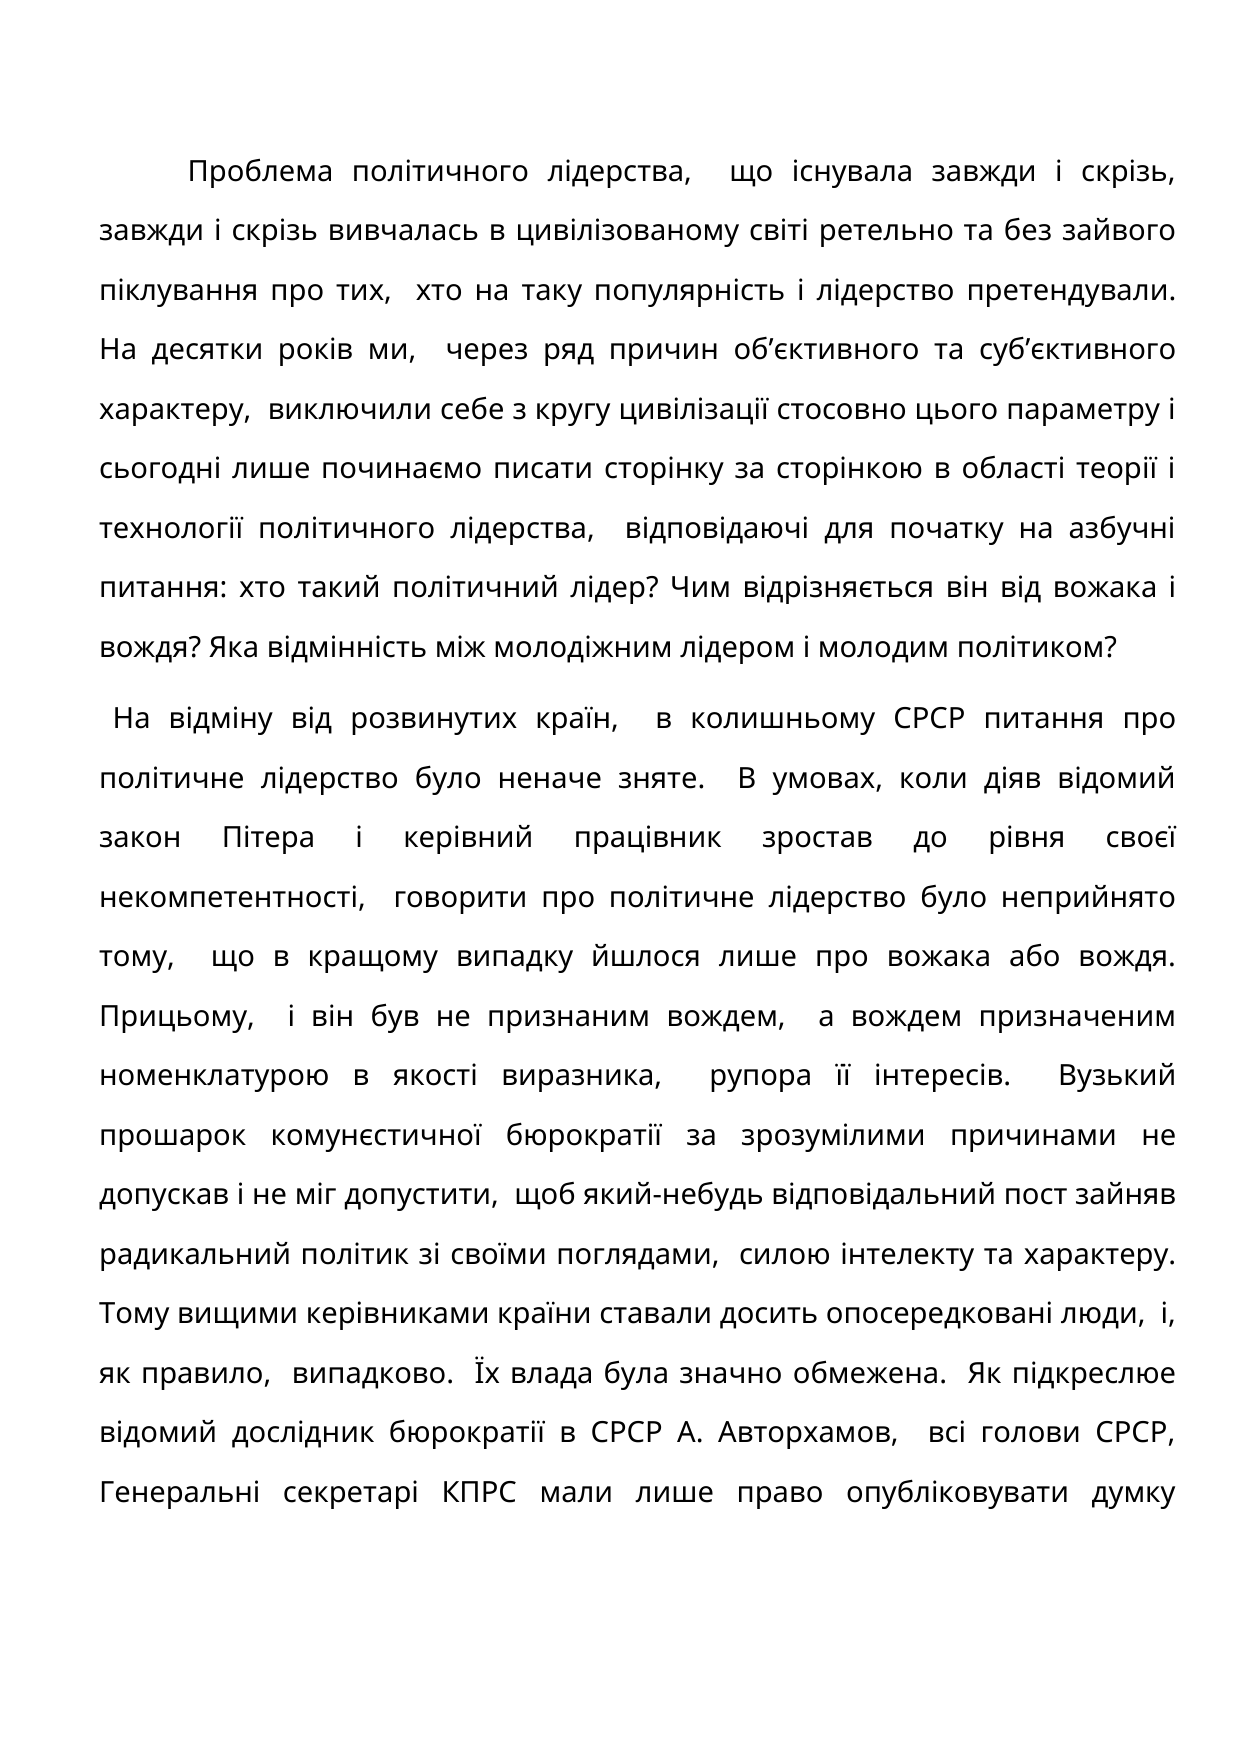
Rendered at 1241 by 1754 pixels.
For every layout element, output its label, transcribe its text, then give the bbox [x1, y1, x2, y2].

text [99, 698, 1177, 1511]
text Проблема політичного лідерства, що існувала завжди і скрізь, завжди і скрізь вивчалась в цивілізованому світі ретельно та без зайвого піклування про тих, хто на таку популярність і лідерство претендували. На десятки років ми, через ряд причин об’єктивного та суб’єктивного характеру, виключили себе з кругу цивілізації стосовно цього параметру і сьогодні лише починаємо писати сторінку за сторінкою в області теорії і технології політичного лідерства, відповідаючі для початку на азбучні питання: хто такий політичний лідер? Чим відрізняється він від вожака і вождя? Яка відмінність між молодіжним лідером і молодим політиком? [99, 150, 1177, 666]
